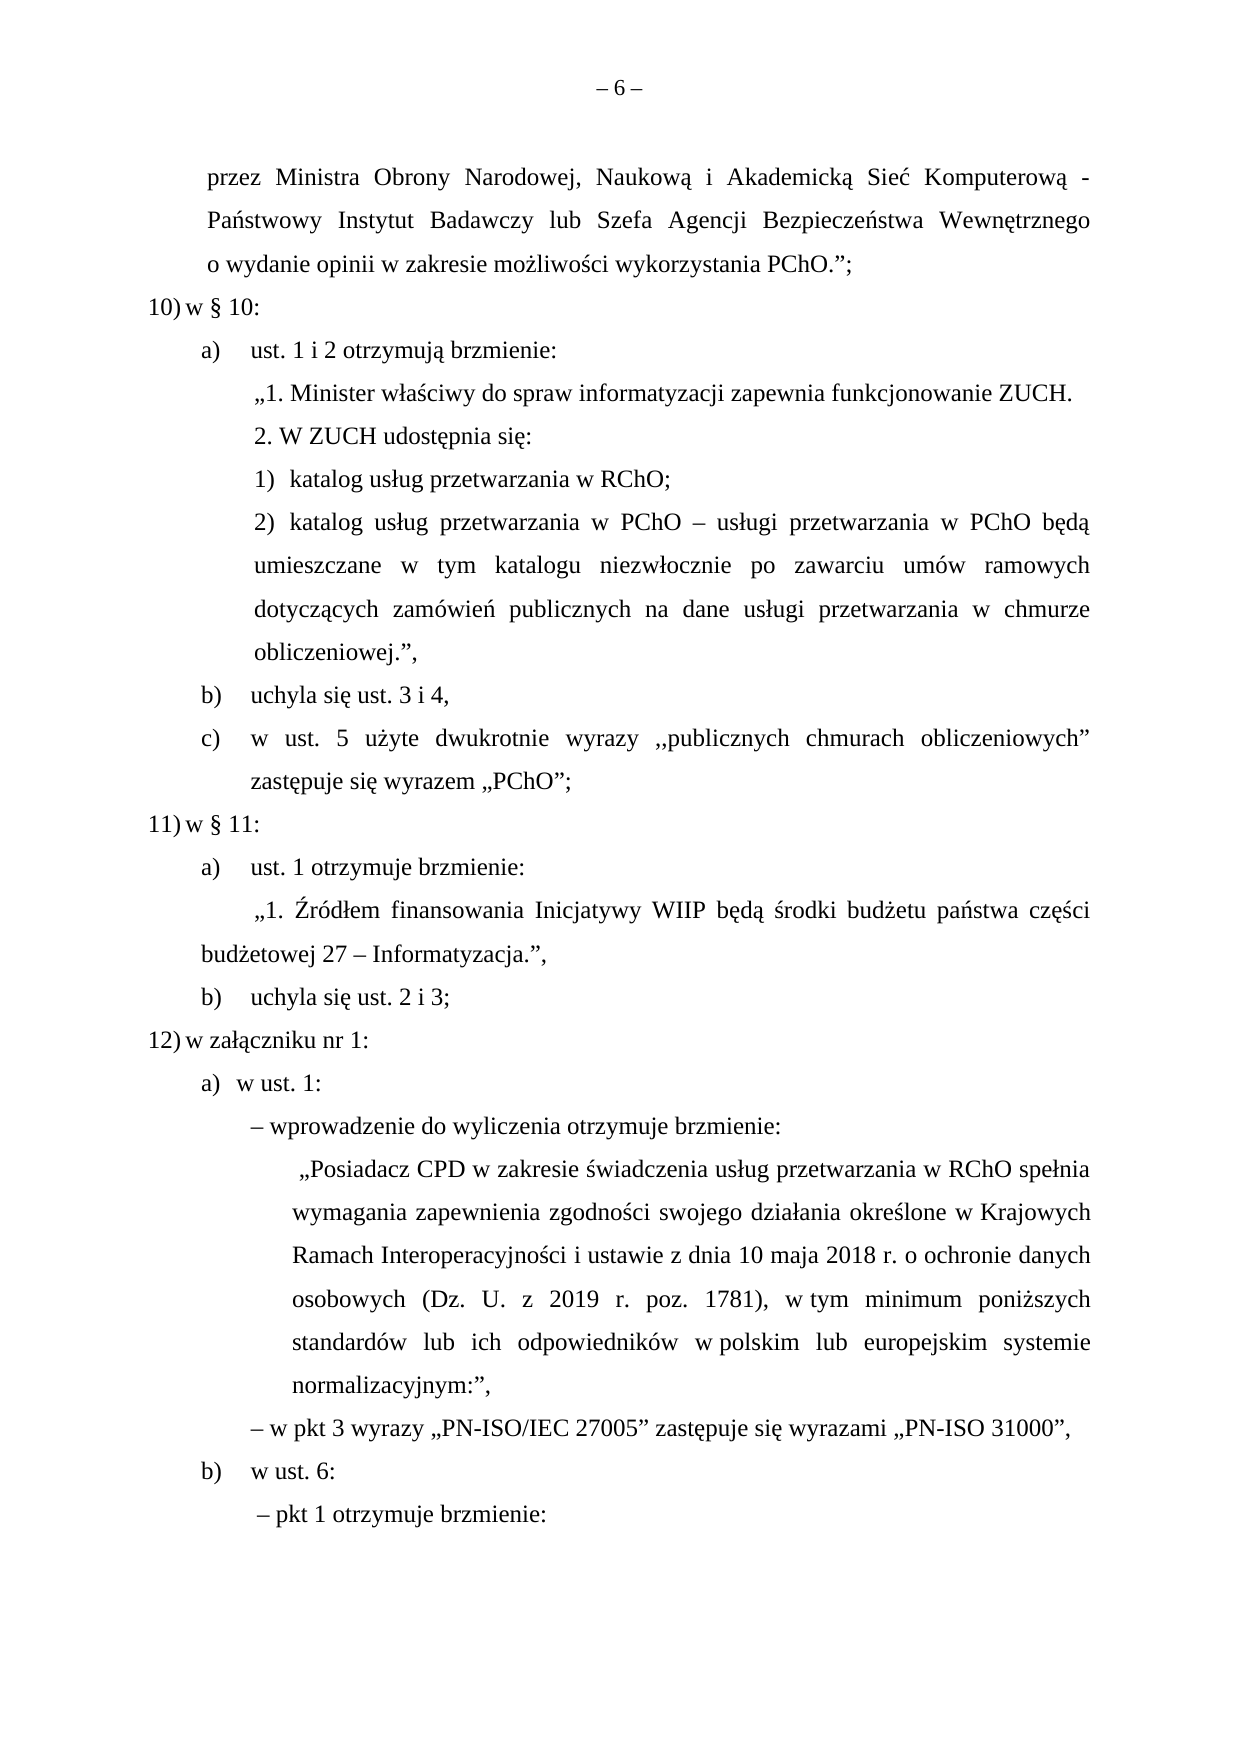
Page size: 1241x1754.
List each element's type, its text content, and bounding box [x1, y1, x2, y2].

text c) w ust. 5 użyte dwukrotnie wyrazy ,,publicznych chmurach obliczeniowych” zastępuje się wyrazem „PChO”; [201, 723, 1091, 795]
text „1. Minister właściwy do spraw informatyzacji zapewnia funkcjonowanie ZUCH. [201, 378, 1091, 407]
text b) uchyla się ust. 2 i 3; [201, 982, 1091, 1011]
text b) w ust. 6: [201, 1456, 1091, 1485]
text 2) katalog usług przetwarzania w PChO – usługi przetwarzania w PChO będą umieszczane w tym katalogu niezwłocznie po zawarciu umów ramowych dotyczących zamówień publicznych na dane usługi przetwarzania w chmurze obliczeniowej.”, [254, 507, 1091, 666]
list w § 11: [148, 809, 1091, 838]
text b) uchyla się ust. 3 i 4, [201, 680, 1091, 709]
text „1. Źródłem finansowania Inicjatywy WIIP będą środki budżetu państwa części budżetowej 27 – Informatyzacja.”, [201, 896, 1091, 967]
list w załączniku nr 1: [148, 1025, 1091, 1054]
list w § 10: [148, 292, 1091, 321]
text – w pkt 3 wyrazy „PN-ISO/IEC 27005” zastępuje się wyrazami „PN-ISO 31000”, [251, 1413, 1091, 1442]
text „Posiadacz CPD w zakresie świadczenia usług przetwarzania w RChO spełnia wymagania zapewnienia zgodności swojego działania określone w Krajowych Ramach Interoperacyjności i ustawie z dnia 10 maja 2018 r. o ochronie danych osobowych (Dz. U. z 2019 r. poz. 1781), w tym minimum poniższych standardów lub ich odpowiedników w polskim lub europejskim systemie normalizacyjnym:”, [292, 1154, 1091, 1399]
text a) ust. 1 otrzymuje brzmienie: [201, 852, 1091, 881]
text – wprowadzenie do wyliczenia otrzymuje brzmienie: [251, 1111, 1091, 1140]
text a) w ust. 1: [183, 1068, 1091, 1097]
text 1) katalog usług przetwarzania w RChO; [254, 464, 1091, 493]
text 2. W ZUCH udostępnia się: [201, 421, 1091, 450]
text a) ust. 1 i 2 otrzymują brzmienie: [201, 335, 1091, 364]
text – pkt 1 otrzymuje brzmienie: [251, 1499, 1091, 1528]
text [207, 162, 1091, 277]
